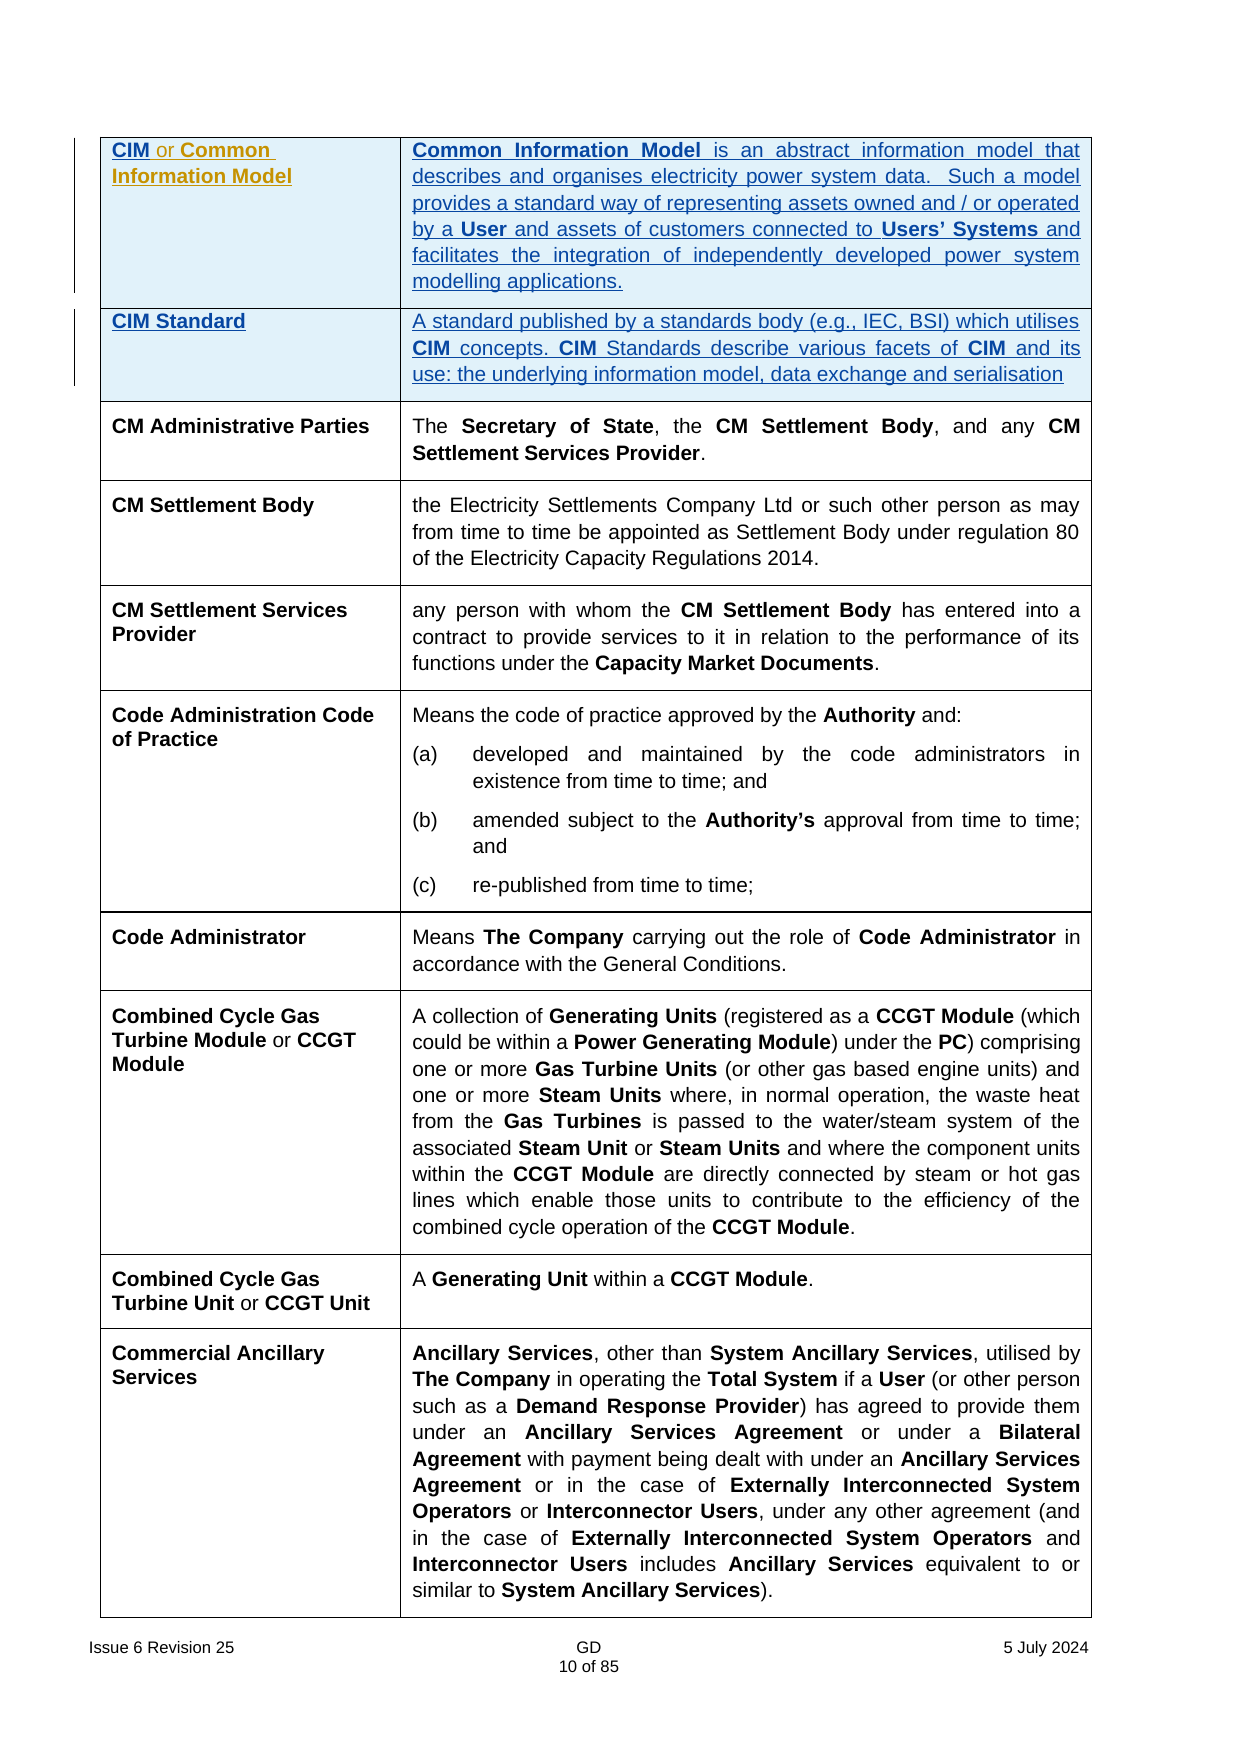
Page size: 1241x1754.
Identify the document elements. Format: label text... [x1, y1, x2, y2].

table_cell Means the code of practice approved by the Authority and: (a) developed and maintained by the code administrators in existence from time to time; and (b) amended subject to the Authority’s approval from time to time; and (c) re-published from time to time; [401, 691, 1091, 911]
table_cell the Electricity Settlements Company Ltd or such other person as may from time to time be appointed as Settlement Body under regulation 80 of the Electricity Capacity Regulations 2014. [401, 481, 1091, 585]
table_cell A Generating Unit within a CCGT Module. [401, 1255, 1091, 1327]
table_cell CM Settlement Services Provider [101, 586, 400, 690]
table_cell Ancillary Services, other than System Ancillary Services, utilised by The Company in operating the Total System if a User (or other person such as a Demand Response Provider) has agreed to provide them under an Ancillary Services Agreement or under a Bilateral Agreement with payment being dealt with under an Ancillary Services Agreement or in the case of Externally Interconnected System Operators or Interconnector Users, under any other agreement (and in the case of Externally Interconnected System Operators and Interconnector Users includes Ancillary Services equivalent to or similar to System Ancillary Services). [401, 1329, 1091, 1617]
table_cell The Secretary of State, the CM Settlement Body, and any CM Settlement Services Provider. [401, 402, 1091, 479]
table_cell Code Administrator [101, 913, 400, 990]
table_cell CM Settlement Body [101, 481, 400, 585]
table_cell Code Administration Code of Practice [101, 691, 400, 911]
table_cell any person with whom the CM Settlement Body has entered into a contract to provide services to it in relation to the performance of its functions under the Capacity Market Documents. [401, 586, 1091, 690]
table_cell Combined Cycle Gas Turbine Module or CCGT Module [101, 991, 400, 1253]
table_cell Commercial Ancillary Services [101, 1329, 400, 1617]
table_cell Means The Company carrying out the role of Code Administrator in accordance with the General Conditions. [401, 913, 1091, 990]
table_cell Combined Cycle Gas Turbine Unit or CCGT Unit [101, 1255, 400, 1327]
table_cell CM Administrative Parties [101, 402, 400, 479]
table_cell A collection of Generating Units (registered as a CCGT Module (which could be within a Power Generating Module) under the PC) comprising one or more Gas Turbine Units (or other gas based engine units) and one or more Steam Units where, in normal operation, the waste heat from the Gas Turbines is passed to the water/steam system of the associated Steam Unit or Steam Units and where the component units within the CCGT Module are directly connected by steam or hot gas lines which enable those units to contribute to the efficiency of the combined cycle operation of the CCGT Module. [401, 991, 1091, 1253]
